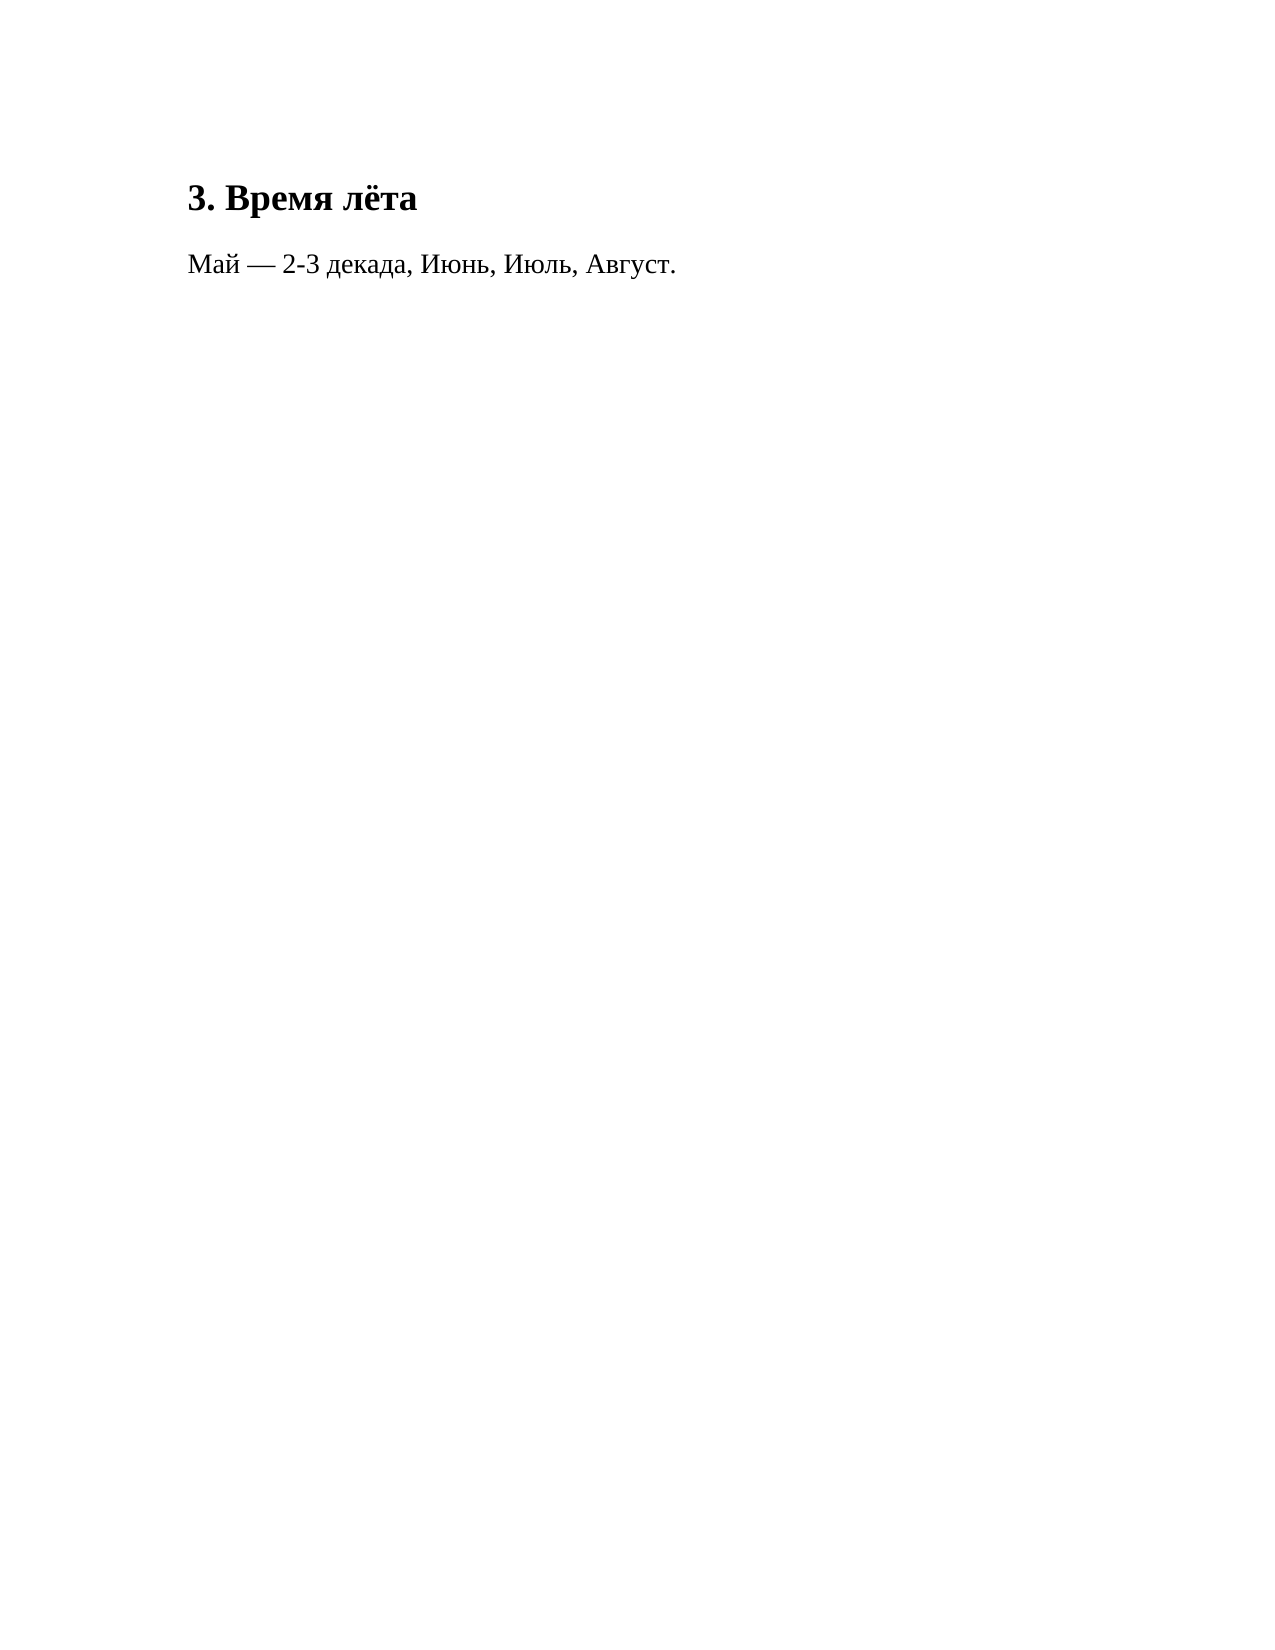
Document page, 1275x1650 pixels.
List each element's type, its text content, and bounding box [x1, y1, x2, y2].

list 3. Время лёта [187, 175, 1087, 218]
text Май — 2-3 декада, Июнь, Июль, Август. [187, 248, 1087, 280]
